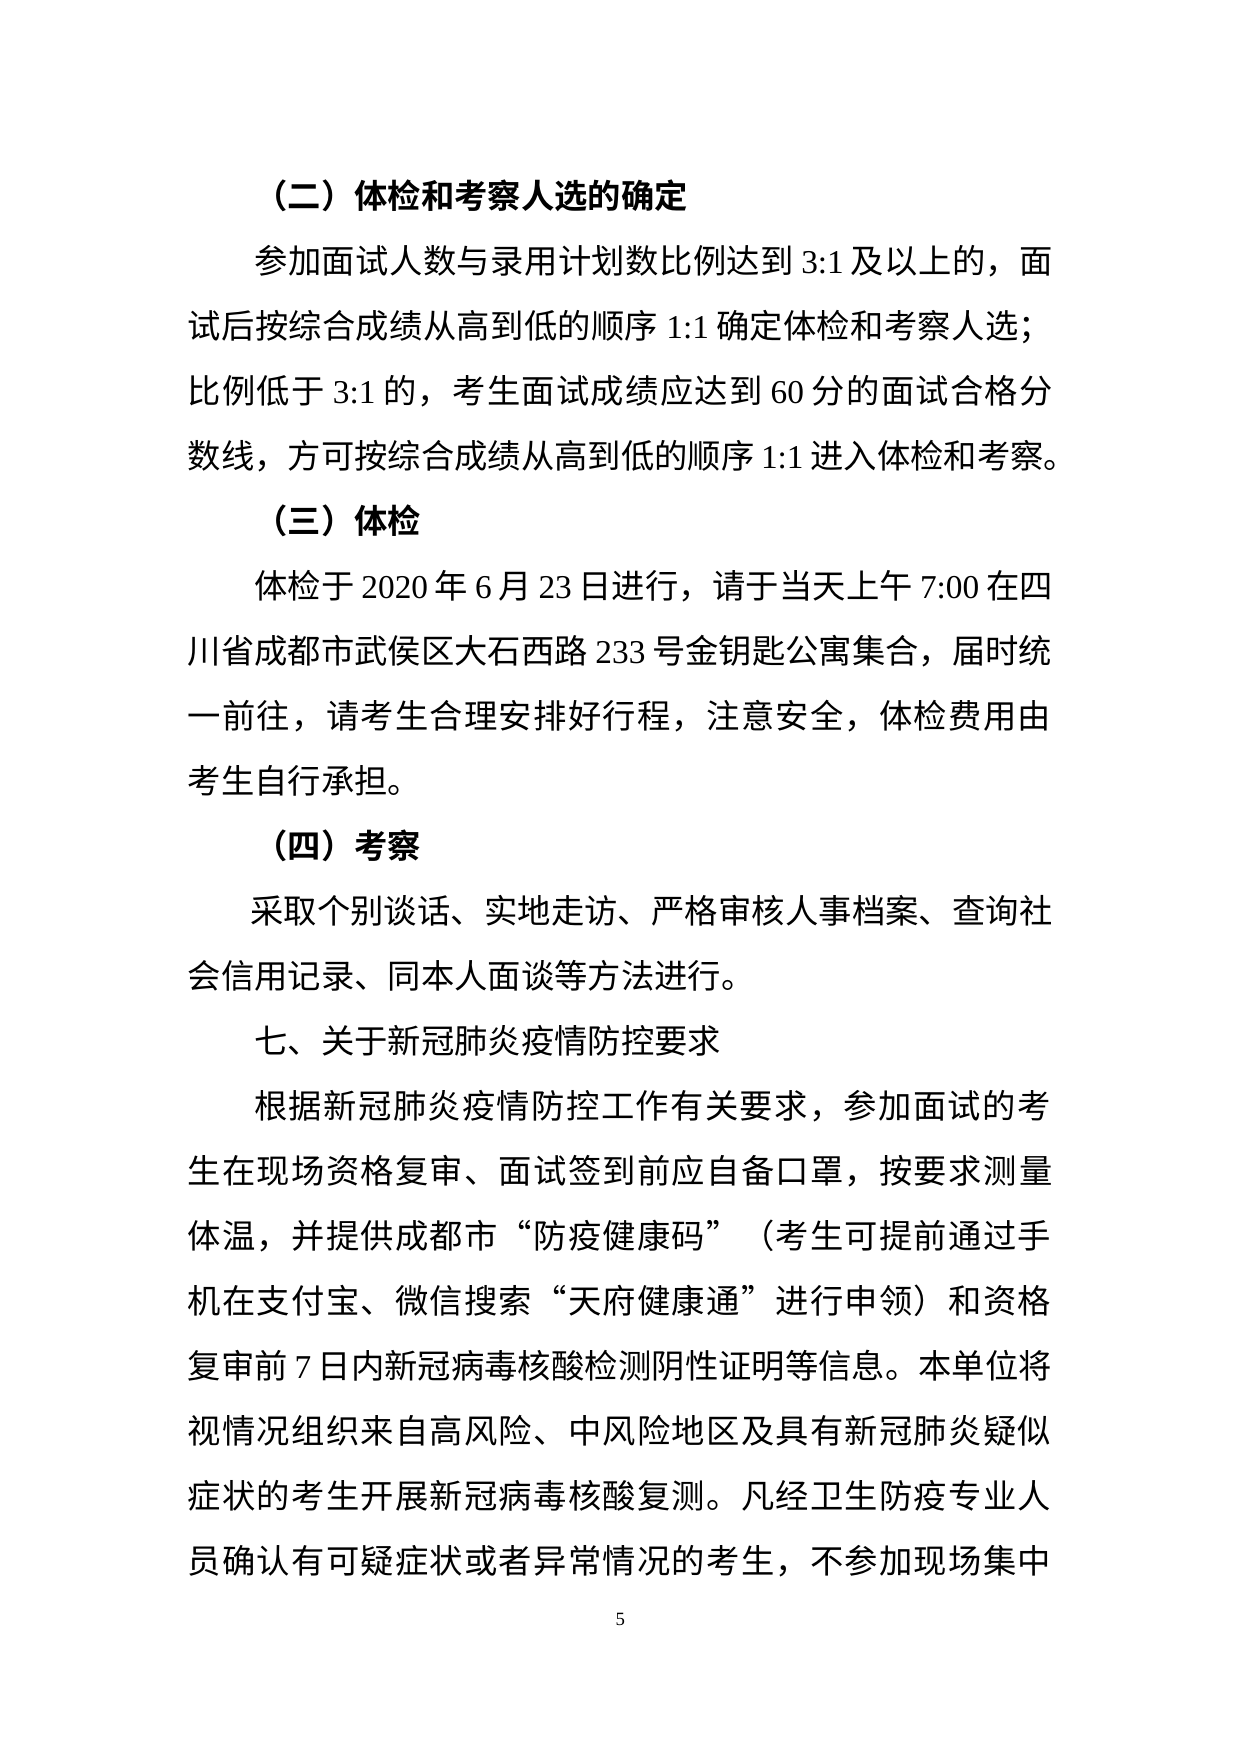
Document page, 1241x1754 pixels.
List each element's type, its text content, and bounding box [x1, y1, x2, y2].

text （四）考察 [187, 812, 1053, 877]
text 体检于2020年6月23日进行，请于当天上午7:00在四川省成都市武侯区大石西路233号金钥匙公寓集合，届时统一前往，请考生合理安排好行程，注意安全，体检费用由考生自行承担。 [187, 552, 1053, 812]
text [187, 1072, 1053, 1592]
text （三）体检 [187, 487, 1053, 552]
text 采取个别谈话、实地走访、严格审核人事档案、查询社会信用记录、同本人面谈等方法进行。 [187, 877, 1053, 1007]
text 七、关于新冠肺炎疫情防控要求 [187, 1007, 1053, 1072]
text 参加面试人数与录用计划数比例达到3:1及以上的，面试后按综合成绩从高到低的顺序1:1确定体检和考察人选；比例低于3:1的，考生面试成绩应达到60分的面试合格分数线，方可按综合成绩从高到低的顺序1:1进入体检和考察。 [187, 227, 1053, 487]
text （二）体检和考察人选的确定 [187, 162, 1053, 227]
